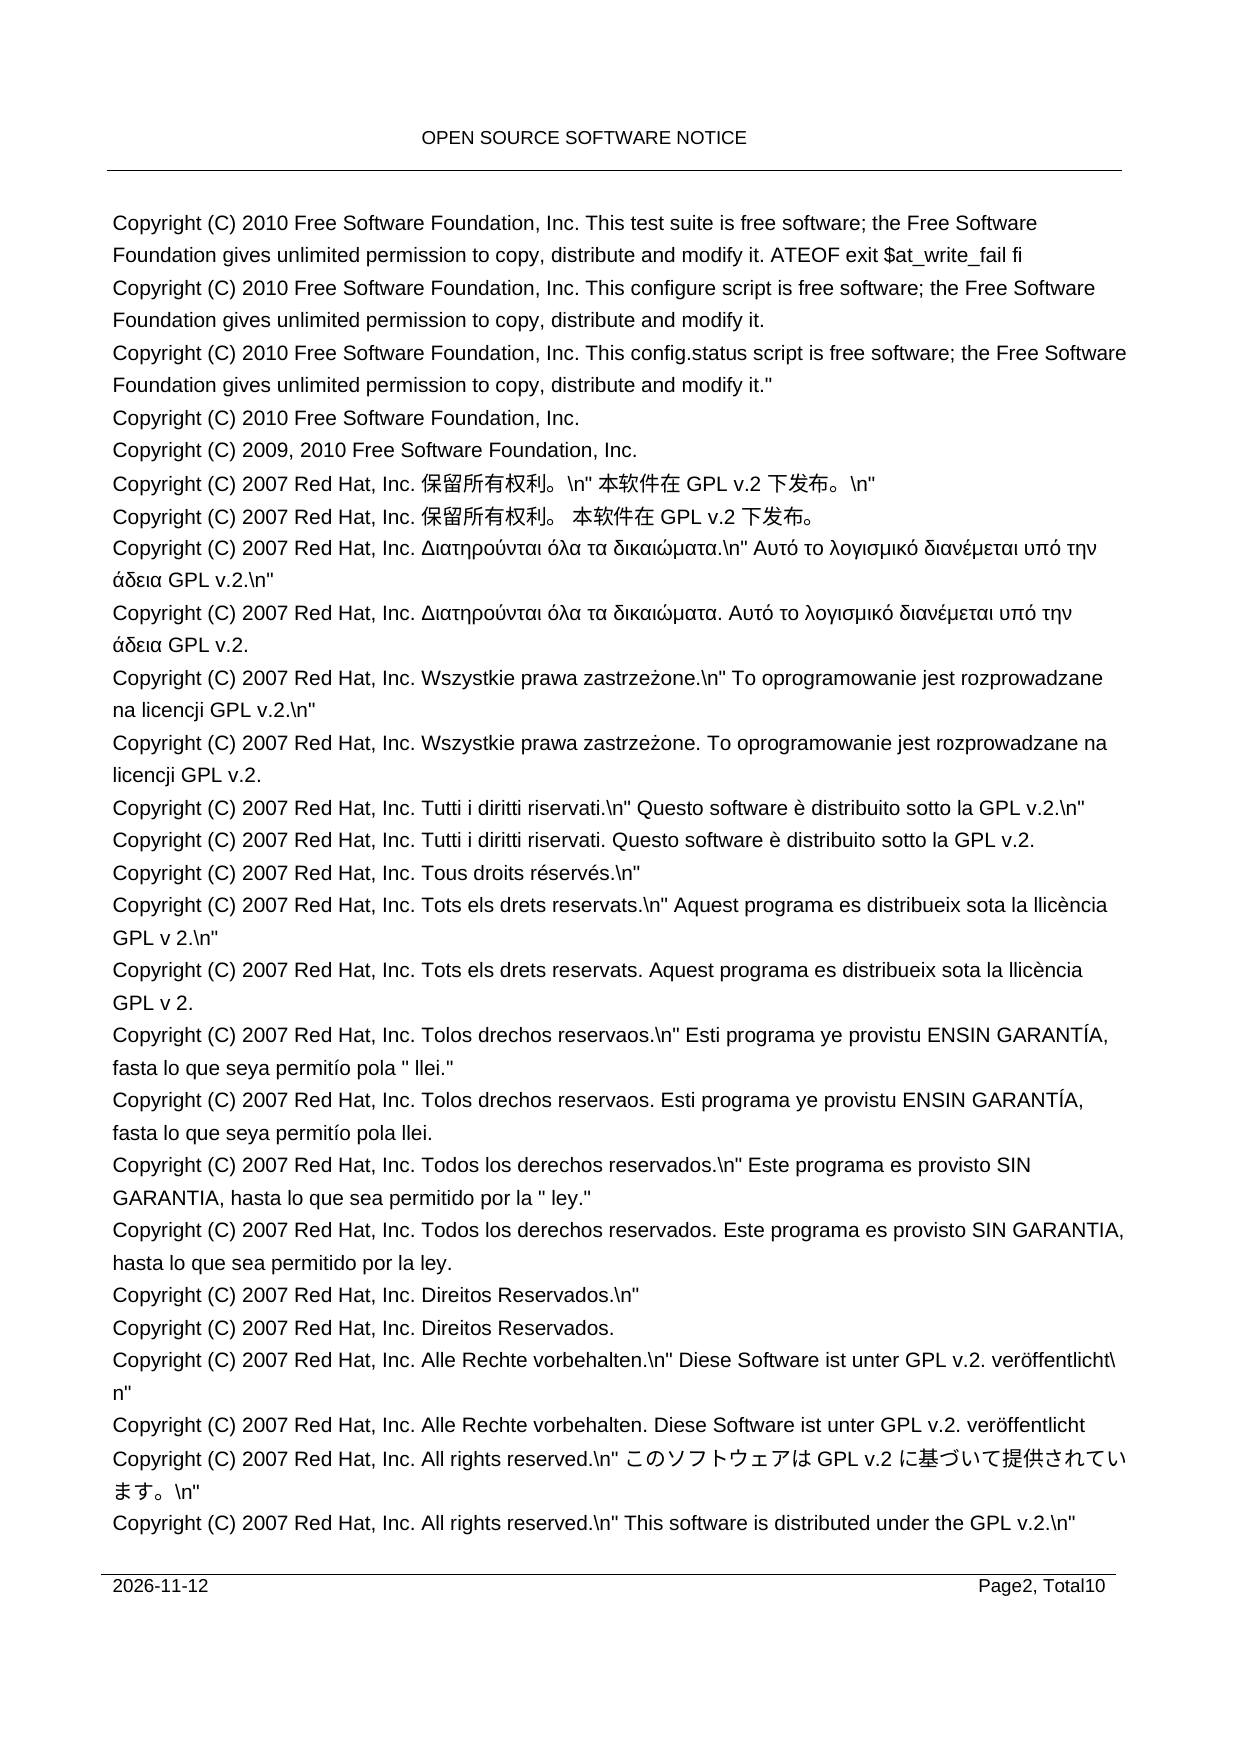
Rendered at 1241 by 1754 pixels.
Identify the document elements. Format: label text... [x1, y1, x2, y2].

text Copyright (C) 2007 Red Hat, Inc. Tots els drets reservats. Aquest programa es distribueix sota la llicència GPL v 2. [112, 954, 1128, 1019]
text Copyright (C) 2007 Red Hat, Inc. 保留所有权利。 本软件在 GPL v.2 下发布。 [112, 499, 1128, 531]
text Copyright (C) 2007 Red Hat, Inc. Tutti i diritti riservati.\n" Questo software è distribuito sotto la GPL v.2.\n" [112, 791, 1128, 824]
text Copyright (C) 2007 Red Hat, Inc. All rights reserved.\n" このソフトウェアは GPL v.2 に基づいて提供されています。\n" [112, 1441, 1128, 1506]
text Copyright (C) 2010 Free Software Foundation, Inc. [112, 401, 1128, 434]
text Copyright (C) 2007 Red Hat, Inc. Wszystkie prawa zastrzeżone. To oprogramowanie jest rozprowadzane na licencji GPL v.2. [112, 726, 1128, 791]
text Copyright (C) 2010 Free Software Foundation, Inc. This config.status script is free software; the Free Software Foundation gives unlimited permission to copy, distribute and modify it." [112, 336, 1128, 401]
text Copyright (C) 2010 Free Software Foundation, Inc. This configure script is free software; the Free Software Foundation gives unlimited permission to copy, distribute and modify it. [112, 271, 1128, 336]
text Copyright (C) 2007 Red Hat, Inc. Tous droits réservés.\n" [112, 856, 1128, 889]
text Copyright (C) 2007 Red Hat, Inc. Διατηρούνται όλα τα δικαιώματα.\n" Αυτό το λογισμικό διανέμεται υπό την άδεια GPL v.2.\n" [112, 531, 1128, 596]
text Copyright (C) 2007 Red Hat, Inc. All rights reserved.\n" This software is distributed under the GPL v.2.\n" [112, 1506, 1128, 1539]
text Copyright (C) 2007 Red Hat, Inc. Todos los derechos reservados.\n" Este programa es provisto SIN GARANTIA, hasta lo que sea permitido por la " ley." [112, 1149, 1128, 1214]
text Copyright (C) 2007 Red Hat, Inc. Todos los derechos reservados. Este programa es provisto SIN GARANTIA, hasta lo que sea permitido por la ley. [112, 1214, 1128, 1279]
text Copyright (C) 2007 Red Hat, Inc. 保留所有权利。\n" 本软件在 GPL v.2 下发布。\n" [112, 466, 1128, 499]
text Copyright (C) 2007 Red Hat, Inc. Direitos Reservados.\n" [112, 1279, 1128, 1311]
text Copyright (C) 2007 Red Hat, Inc. Διατηρούνται όλα τα δικαιώματα. Αυτό το λογισμικό διανέμεται υπό την άδεια GPL v.2. [112, 596, 1128, 661]
text Copyright (C) 2010 Free Software Foundation, Inc. This test suite is free software; the Free Software Foundation gives unlimited permission to copy, distribute and modify it. ATEOF exit $at_write_fail fi [112, 206, 1128, 271]
text Copyright (C) 2007 Red Hat, Inc. Direitos Reservados. [112, 1311, 1128, 1344]
text Copyright (C) 2007 Red Hat, Inc. Tolos drechos reservaos. Esti programa ye provistu ENSIN GARANTÍA, fasta lo que seya permitío pola llei. [112, 1084, 1128, 1149]
text Copyright (C) 2007 Red Hat, Inc. Tolos drechos reservaos.\n" Esti programa ye provistu ENSIN GARANTÍA, fasta lo que seya permitío pola " llei." [112, 1019, 1128, 1084]
text Copyright (C) 2007 Red Hat, Inc. Alle Rechte vorbehalten. Diese Software ist unter GPL v.2. veröffentlicht [112, 1409, 1128, 1441]
text Copyright (C) 2007 Red Hat, Inc. Alle Rechte vorbehalten.\n" Diese Software ist unter GPL v.2. veröffentlicht\n" [112, 1344, 1128, 1409]
text Copyright (C) 2007 Red Hat, Inc. Wszystkie prawa zastrzeżone.\n" To oprogramowanie jest rozprowadzane na licencji GPL v.2.\n" [112, 661, 1128, 726]
text Copyright (C) 2009, 2010 Free Software Foundation, Inc. [112, 434, 1128, 466]
text Copyright (C) 2007 Red Hat, Inc. Tots els drets reservats.\n" Aquest programa es distribueix sota la llicència GPL v 2.\n" [112, 889, 1128, 954]
text Copyright (C) 2007 Red Hat, Inc. Tutti i diritti riservati. Questo software è distribuito sotto la GPL v.2. [112, 824, 1128, 856]
